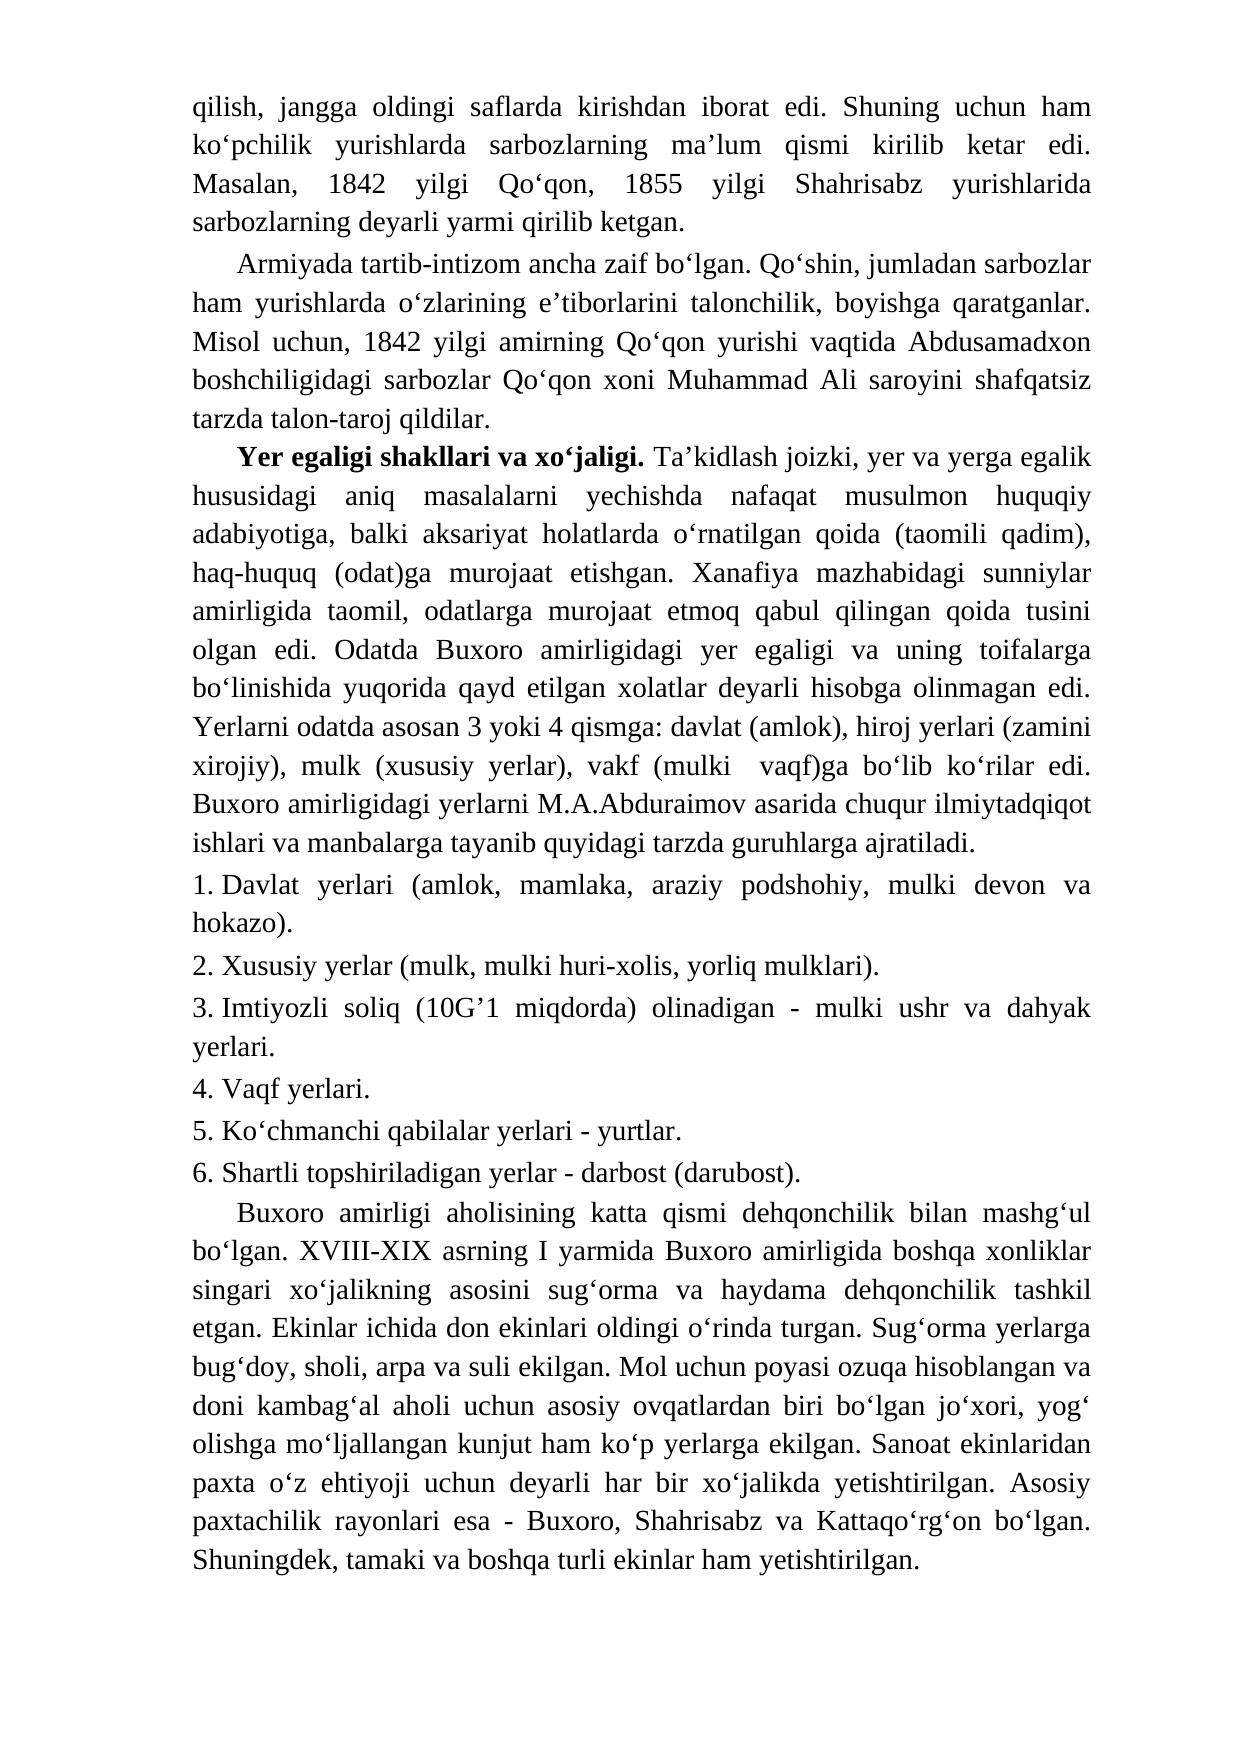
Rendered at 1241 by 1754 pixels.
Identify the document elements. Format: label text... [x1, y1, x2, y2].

text Buxoro amirligi aholisining katta qismi dehqonchilik bilan mashg‘ul bo‘lgan. XVIII-XIX asrning I yarmida Buxoro amirligida boshqa xonliklar singari xo‘jalikning asosini sug‘orma va haydama dehqonchilik tashkil etgan. Ekinlar ichida don ekinlari oldingi o‘rinda turgan. Sug‘orma yerlarga bug‘doy, sholi, arpa va suli ekilgan. Mol uchun poyasi ozuqa hisoblangan va doni kambag‘al aholi uchun asosiy ovqatlardan biri bo‘lgan jo‘xori, yog‘ olishga mo‘ljallangan kunjut ham ko‘p yerlarga ekilgan. Sanoat ekinlaridan paxta o‘z ehtiyoji uchun deyarli har bir xo‘jalikda yetishtirilgan. Asosiy paxtachilik rayonlari esa - Buxoro, Shahrisabz va Kattaqo‘rg‘on bo‘lgan. Shuningdek, tamaki va boshqa turli ekinlar ham yetishtirilgan. [192, 1195, 1092, 1575]
list Ko‘chmanchi qabilalar yerlari - yurtlar. [192, 1113, 1092, 1147]
text Armiyada tartib-intizom ancha zaif bo‘lgan. Qo‘shin, jumladan sarbozlar ham yurishlarda o‘zlarining e’tiborlarini talonchilik, boyishga qaratganlar. Misol uchun, 1842 yilgi amirning Qo‘qon yurishi vaqtida Abdusamadxon boshchiligidagi sarbozlar Qo‘qon xoni Muhammad Ali saroyini shafqatsiz tarzda talon-taroj qildilar. [192, 247, 1092, 434]
list Vaqf yerlari. [192, 1071, 1092, 1104]
list Imtiyozli soliq (10G’1 miqdorda) olinadigan - mulki ushr va dahyak yerlari. [192, 990, 1092, 1062]
text Yer egaligi shakllari va xo‘jaligi. Ta’kidlash joizki, yer va yerga egalik hususidagi aniq masalalarni yechishda nafaqat musulmon huquqiy adabiyotiga, balki aksariyat holatlarda o‘rnatilgan qoida (taomili qadim), haq-huquq (odat)ga murojaat etishgan. Xanafiya mazhabidagi sunniylar amirligida taomil, odatlarga murojaat etmoq qabul qilingan qoida tusini olgan edi. Odatda Buxoro amirligidagi yer egaligi va uning toifalarga bo‘linishida yuqorida qayd etilgan xolatlar deyarli hisobga olinmagan edi. Yerlarni odatda asosan 3 yoki 4 qismga: davlat (amlok), hiroj yerlari (zamini xirojiy), mulk (xususiy yerlar), vakf (mulki vaqf)ga bo‘lib ko‘rilar edi. Buxoro amirligidagi yerlarni M.A.Abduraimov asarida chuqur ilmiytadqiqot ishlari va manbalarga tayanib quyidagi tarzda guruhlarga ajratiladi. [192, 439, 1092, 858]
list Xususiy yerlar (mulk, mulki huri-xolis, yorliq mulklari). [192, 948, 1092, 981]
list Davlat yerlari (amlok, mamlaka, araziy podshohiy, mulki devon va hokazo). [192, 867, 1092, 939]
list Shartli topshiriladigan yerlar - darbost (darubost). [192, 1156, 1092, 1189]
